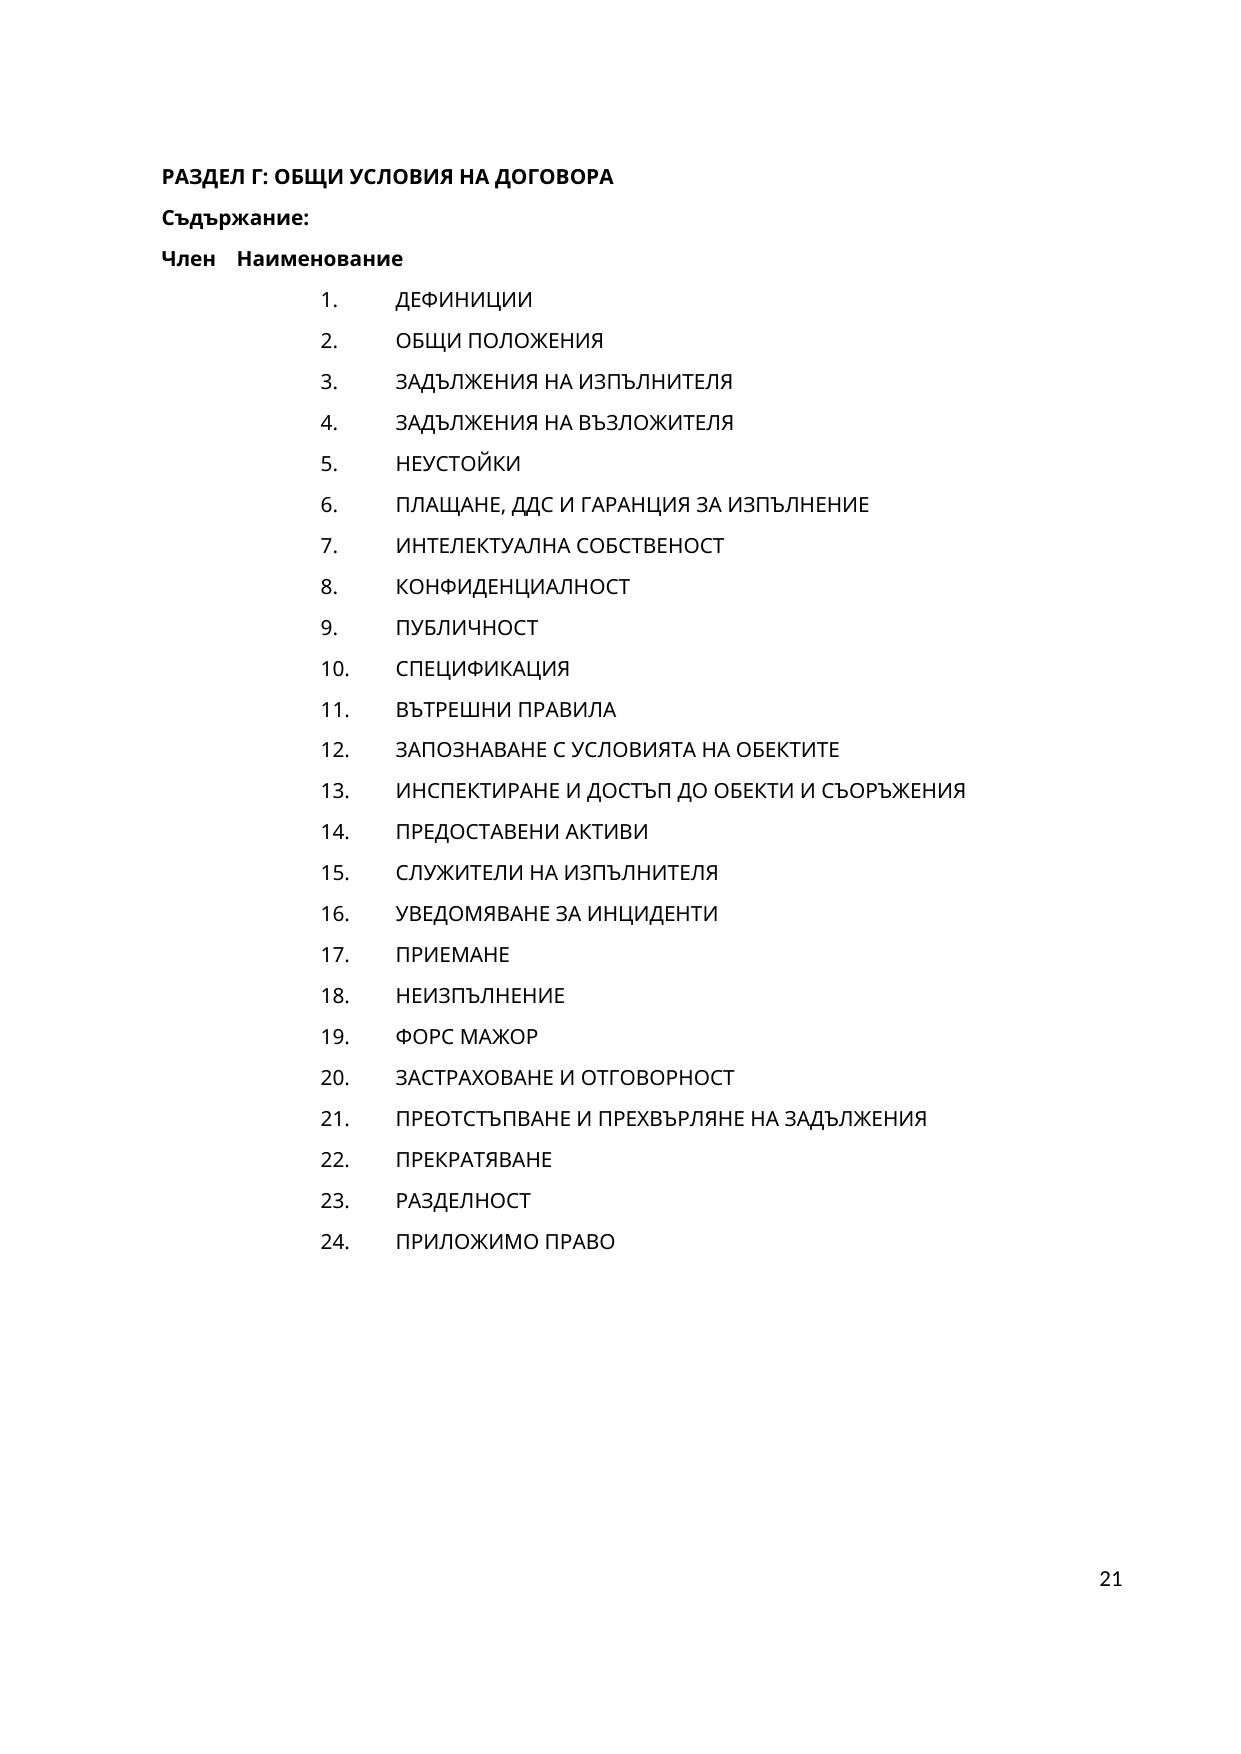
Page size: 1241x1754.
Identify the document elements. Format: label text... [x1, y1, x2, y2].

list ЗАДЪЛЖЕНИЯ НА ИЗПЪЛНИТЕЛЯ [320, 367, 1122, 396]
list КОНФИДЕНЦИАЛНОСТ [320, 572, 1122, 600]
list ПЛАЩАНЕ, ДДС И ГАРАНЦИЯ ЗА ИЗПЪЛНЕНИЕ [320, 490, 1122, 518]
list ФОРС МАЖОР [320, 1022, 1122, 1051]
list ДЕФИНИЦИИ [320, 285, 1122, 314]
text РАЗДЕЛ Г: ОБЩИ УСЛОВИЯ НА ДОГОВОРА [161, 162, 1122, 191]
list ЗАДЪЛЖЕНИЯ НА ВЪЗЛОЖИТЕЛЯ [320, 408, 1122, 437]
list ПРЕКРАТЯВАНЕ [320, 1145, 1122, 1173]
list СПЕЦИФИКАЦИЯ [320, 654, 1122, 682]
list РАЗДЕЛНОСТ [320, 1186, 1122, 1214]
list ОБЩИ ПОЛОЖЕНИЯ [320, 326, 1122, 355]
list ПРИЛОЖИМО ПРАВО [320, 1227, 1122, 1255]
list ПУБЛИЧНОСТ [320, 613, 1122, 641]
list ИНТЕЛЕКТУАЛНА СОБСТВЕНОСТ [320, 531, 1122, 559]
list ЗАСТРАХОВАНЕ И ОТГОВОРНОСТ [320, 1063, 1122, 1092]
text Член Наименование [161, 244, 1122, 273]
list ИНСПЕКТИРАНЕ И ДОСТЪП ДО ОБЕКТИ И СЪОРЪЖЕНИЯ [320, 777, 1122, 805]
list ЗАПОЗНАВАНЕ С УСЛОВИЯТА НА ОБЕКТИТЕ [320, 736, 1122, 764]
list ПРЕДОСТАВЕНИ АКТИВИ [320, 817, 1122, 846]
list НЕУСТОЙКИ [320, 449, 1122, 477]
list ПРЕОТСТЪПВАНЕ И ПРЕХВЪРЛЯНЕ НА ЗАДЪЛЖЕНИЯ [320, 1104, 1122, 1132]
list ПРИЕМАНЕ [320, 940, 1122, 969]
list НЕИЗПЪЛНЕНИЕ [320, 981, 1122, 1010]
list УВЕДОМЯВАНЕ ЗА ИНЦИДЕНТИ [320, 899, 1122, 928]
list ВЪТРЕШНИ ПРАВИЛА [320, 695, 1122, 723]
text Съдържание: [161, 203, 1122, 232]
list СЛУЖИТЕЛИ НА ИЗПЪЛНИТЕЛЯ [320, 858, 1122, 887]
